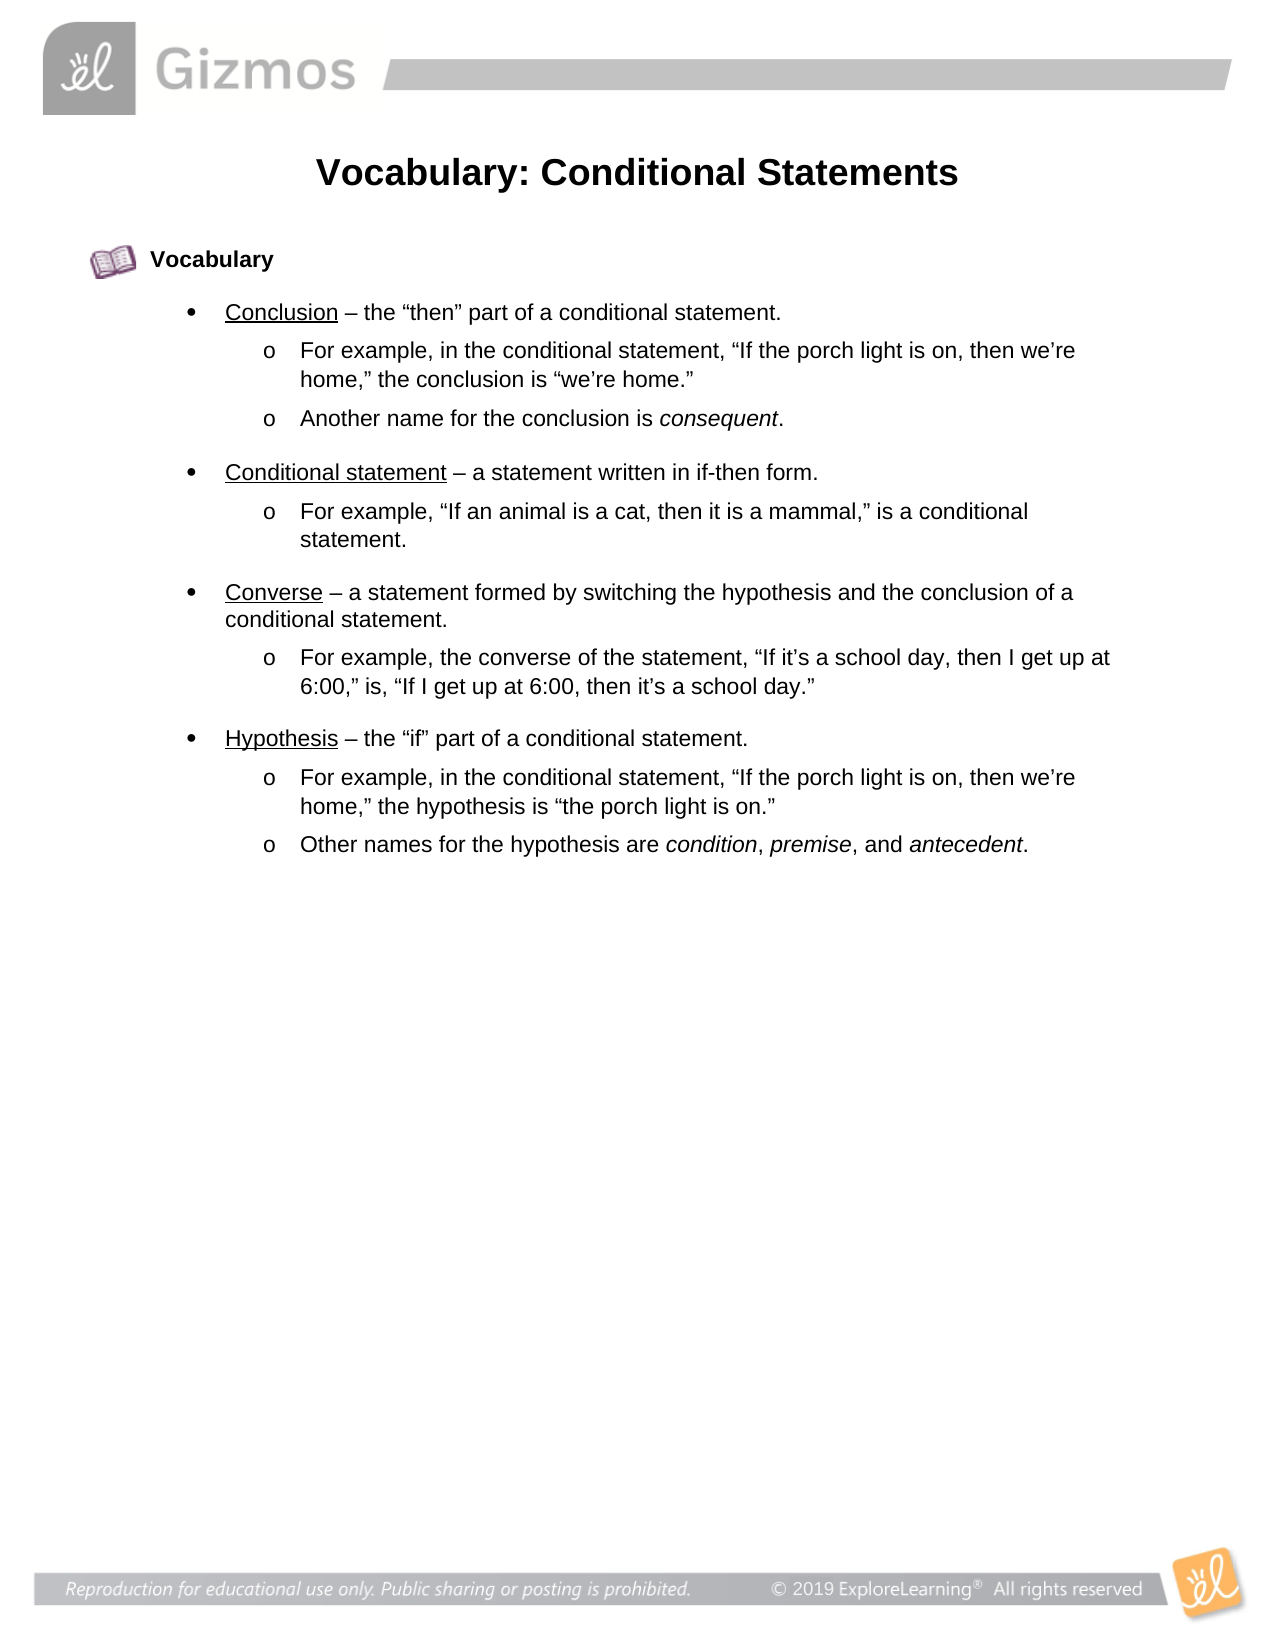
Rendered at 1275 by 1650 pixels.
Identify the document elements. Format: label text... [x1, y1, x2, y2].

list Conditional statement – a statement written in if-then form. [187, 459, 1125, 486]
list Hypothesis – the “if” part of a conditional statement. [187, 725, 1125, 752]
list For example, the converse of the statement, “If it’s a school day, then I get up at 6:00,” is, “If I get up at 6:00, then it’s a school day.” [262, 644, 1125, 699]
picture [89, 245, 137, 279]
picture [0, 1532, 1275, 1650]
list For example, “If an animal is a cat, then it is a mammal,” is a conditional statement. [262, 498, 1125, 553]
list For example, in the conditional statement, “If the porch light is on, then we’re home,” the hypothesis is “the porch light is on.” [262, 764, 1125, 819]
list Conclusion – the “then” part of a conditional statement. [187, 298, 1125, 325]
text Vocabulary [150, 246, 1125, 272]
picture [0, 0, 1275, 115]
title Vocabulary: Conditional Statements [150, 150, 1125, 193]
list For example, in the conditional statement, “If the porch light is on, then we’re home,” the conclusion is “we’re home.” [262, 337, 1125, 392]
list Other names for the hypothesis are condition, premise, and antecedent. [262, 831, 1125, 860]
list Another name for the conclusion is consequent. [262, 404, 1125, 433]
list Converse – a statement formed by switching the hypothesis and the conclusion of a conditional statement. [187, 579, 1125, 632]
